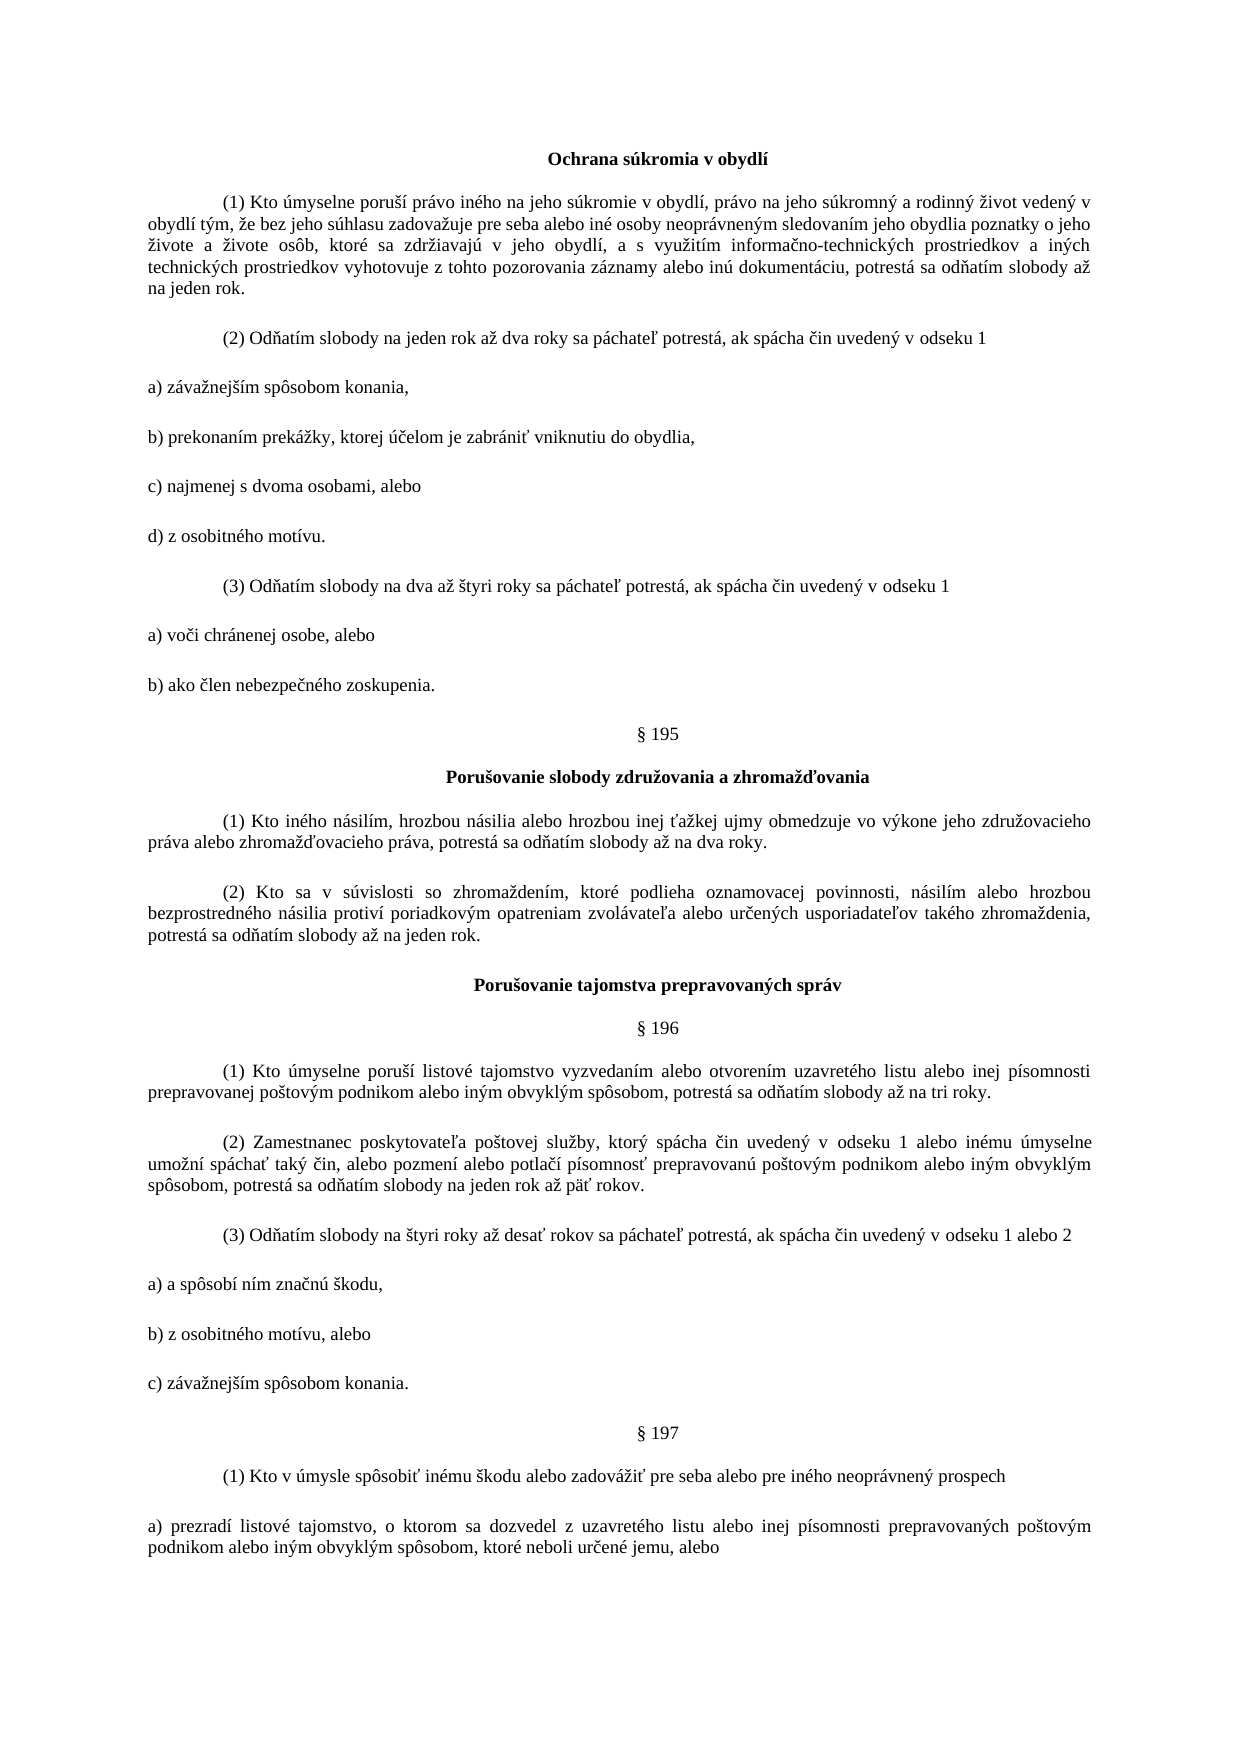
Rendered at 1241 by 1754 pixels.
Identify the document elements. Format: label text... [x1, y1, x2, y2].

text Porušovanie slobody združovania a zhromažďovania [148, 766, 1092, 788]
text d) z osobitného motívu. [148, 525, 1092, 547]
text (2) Zamestnanec poskytovateľa poštovej služby, ktorý spácha čin uvedený v odseku 1 alebo inému úmyselne umožní spáchať taký čin, alebo pozmení alebo potlačí písomnosť prepravovanú poštovým podnikom alebo iným obvyklým spôsobom, potrestá sa odňatím slobody na jeden rok až päť rokov. [148, 1131, 1092, 1196]
text (3) Odňatím slobody na dva až štyri roky sa páchateľ potrestá, ak spácha čin uvedený v odseku 1 [148, 574, 1092, 596]
text § 196 [148, 1017, 1092, 1038]
text Ochrana súkromia v obydlí [148, 148, 1092, 169]
text Porušovanie tajomstva prepravovaných správ [148, 973, 1092, 995]
text a) prezradí listové tajomstvo, o ktorom sa dozvedel z uzavretého listu alebo inej písomnosti prepravovaných poštovým podnikom alebo iným obvyklým spôsobom, ktoré neboli určené jemu, alebo [148, 1514, 1092, 1558]
text § 197 [148, 1422, 1092, 1443]
text § 195 [148, 723, 1092, 745]
text a) a spôsobí ním značnú škodu, [148, 1273, 1092, 1295]
text (1) Kto úmyselne poruší právo iného na jeho súkromie v obydlí, právo na jeho súkromný a rodinný život vedený v obydlí tým, že bez jeho súhlasu zadovažuje pre seba alebo iné osoby neoprávneným sledovaním jeho obydlia poznatky o jeho živote a živote osôb, ktoré sa zdržiavajú v jeho obydlí, a s využitím informačno-technických prostriedkov a iných technických prostriedkov vyhotovuje z tohto pozorovania záznamy alebo inú dokumentáciu, potrestá sa odňatím slobody až na jeden rok. [148, 191, 1092, 299]
text (1) Kto v úmysle spôsobiť inému škodu alebo zadovážiť pre seba alebo pre iného neoprávnený prospech [148, 1465, 1092, 1487]
text c) závažnejším spôsobom konania. [148, 1372, 1092, 1394]
text (1) Kto úmyselne poruší listové tajomstvo vyzvedaním alebo otvorením uzavretého listu alebo inej písomnosti prepravovanej poštovým podnikom alebo iným obvyklým spôsobom, potrestá sa odňatím slobody až na tri roky. [148, 1060, 1092, 1103]
text c) najmenej s dvoma osobami, alebo [148, 475, 1092, 497]
text a) voči chránenej osobe, alebo [148, 624, 1092, 646]
text b) prekonaním prekážky, ktorej účelom je zabrániť vniknutiu do obydlia, [148, 426, 1092, 447]
text b) z osobitného motívu, alebo [148, 1323, 1092, 1344]
text (2) Kto sa v súvislosti so zhromaždením, ktoré podlieha oznamovacej povinnosti, násilím alebo hrozbou bezprostredného násilia protiví poriadkovým opatreniam zvolávateľa alebo určených usporiadateľov takého zhromaždenia, potrestá sa odňatím slobody až na jeden rok. [148, 881, 1092, 945]
text (3) Odňatím slobody na štyri roky až desať rokov sa páchateľ potrestá, ak spácha čin uvedený v odseku 1 alebo 2 [148, 1223, 1092, 1245]
text (2) Odňatím slobody na jeden rok až dva roky sa páchateľ potrestá, ak spácha čin uvedený v odseku 1 [148, 327, 1092, 348]
text a) závažnejším spôsobom konania, [148, 376, 1092, 398]
text b) ako člen nebezpečného zoskupenia. [148, 674, 1092, 695]
text (1) Kto iného násilím, hrozbou násilia alebo hrozbou inej ťažkej ujmy obmedzuje vo výkone jeho združovacieho práva alebo zhromažďovacieho práva, potrestá sa odňatím slobody až na dva roky. [148, 809, 1092, 853]
